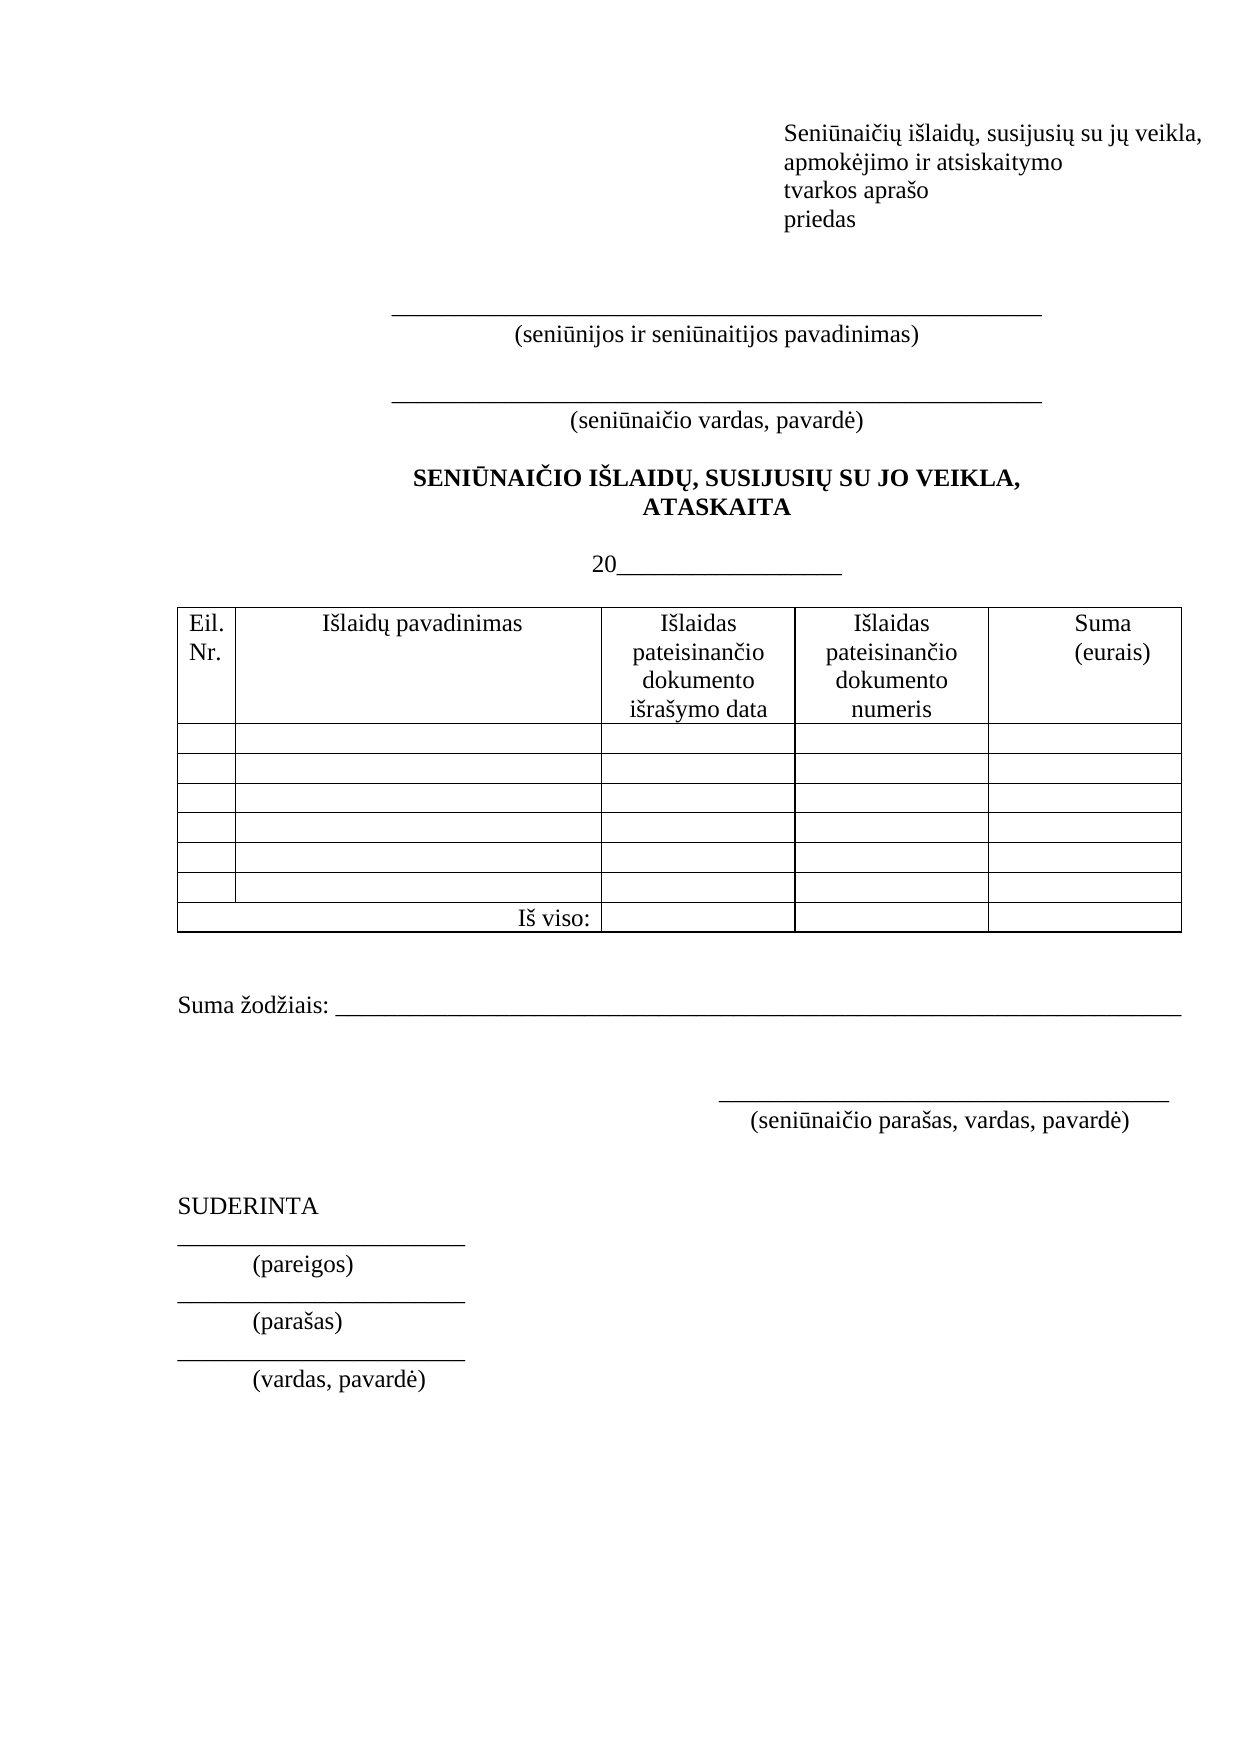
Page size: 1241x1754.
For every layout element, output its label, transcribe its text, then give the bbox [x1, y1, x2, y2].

table_cell [602, 903, 794, 931]
table_header Eil. Nr. [178, 608, 235, 723]
text _______________________ [177, 1220, 1181, 1249]
table_header Suma (eurais) [989, 608, 1181, 723]
text priedas [709, 204, 1240, 233]
table_cell [796, 873, 988, 902]
table_cell [989, 724, 1181, 753]
text Suma žodžiais: [177, 990, 1181, 1019]
table_cell [602, 843, 794, 872]
table_cell [602, 724, 794, 753]
text ATASKAITA [177, 492, 1181, 521]
table_cell [236, 754, 601, 782]
text (seniūnaičio parašas, vardas, pavardė) [177, 1105, 1181, 1134]
table_header Išlaidas pateisinančio dokumento numeris [796, 608, 988, 723]
table_cell [989, 843, 1181, 872]
text 20__________________ [177, 549, 1181, 578]
text _______________________ [177, 1277, 1181, 1306]
text SENIŪNAIČIO IŠLAIDŲ, SUSIJUSIŲ SU JO VEIKLA, [177, 463, 1181, 492]
table_cell [602, 754, 794, 782]
table_header Išlaidas pateisinančio dokumento išrašymo data [602, 608, 794, 723]
table_cell Iš viso: [178, 903, 601, 931]
table_cell [178, 754, 235, 782]
table_cell [602, 873, 794, 902]
text ____________________________________ [177, 1076, 1181, 1105]
text tvarkos aprašo [709, 176, 1240, 204]
table_cell [178, 843, 235, 872]
text (parašas) [177, 1306, 1181, 1335]
text SUDERINTA [177, 1191, 1181, 1220]
table_cell [796, 754, 988, 782]
table_cell [236, 724, 601, 753]
table_cell [796, 843, 988, 872]
table_cell [796, 724, 988, 753]
table_cell [602, 784, 794, 812]
table_cell [989, 754, 1181, 782]
text ____________________________________________________ [177, 377, 1181, 406]
table_cell [796, 784, 988, 812]
text (seniūnijos ir seniūnaitijos pavadinimas) [177, 319, 1181, 348]
table_cell [236, 784, 601, 812]
text (pareigos) [177, 1249, 1181, 1277]
table_cell [178, 813, 235, 842]
text ____________________________________________________ [177, 291, 1181, 319]
table_cell [796, 813, 988, 842]
text apmokėjimo ir atsiskaitymo [709, 147, 1240, 176]
text _______________________ [177, 1335, 1181, 1364]
table_cell [178, 873, 235, 902]
table_cell [178, 724, 235, 753]
text (vardas, pavardė) [177, 1364, 1181, 1392]
text Seniūnaičių išlaidų, susijusių su jų veikla, [709, 118, 1240, 147]
table_header Išlaidų pavadinimas [236, 608, 601, 723]
table_cell [989, 813, 1181, 842]
table_cell [989, 784, 1181, 812]
table_cell [602, 813, 794, 842]
table_cell [236, 843, 601, 872]
text (seniūnaičio vardas, pavardė) [177, 406, 1181, 434]
table_cell [989, 873, 1181, 902]
table_cell [236, 873, 601, 902]
table_cell [796, 903, 988, 931]
table_cell [236, 813, 601, 842]
table_cell [989, 903, 1181, 931]
table_cell [178, 784, 235, 812]
